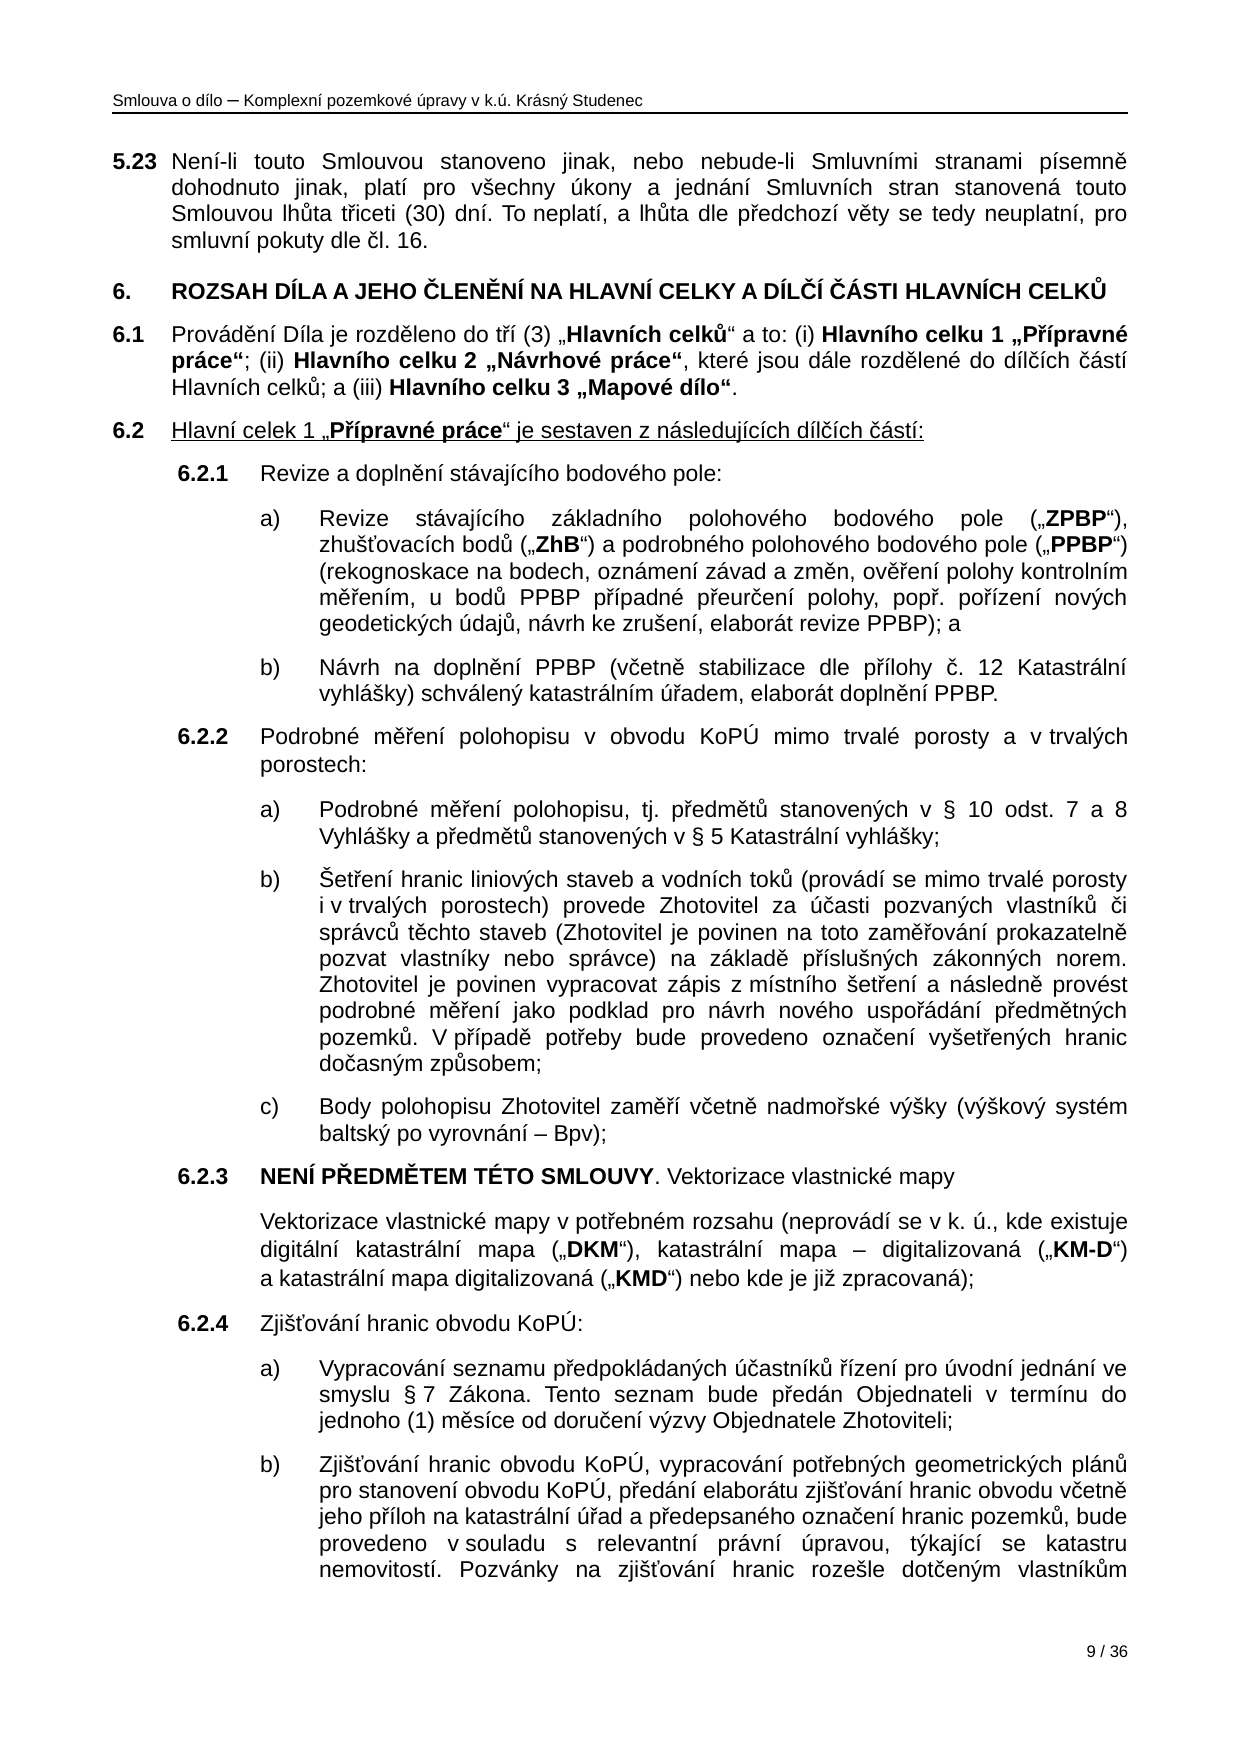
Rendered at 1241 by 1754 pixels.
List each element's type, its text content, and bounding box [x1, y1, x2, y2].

list Návrh na doplnění PPBP (včetně stabilizace dle přílohy č. 12 Katastrální vyhlášky) schválený katastrálním úřadem, elaborát doplnění PPBP. [260, 653, 1128, 706]
text Zjišťování hranic obvodu KoPÚ: [177, 1310, 1128, 1336]
text Revize a doplnění stávajícího bodového pole: [177, 460, 1128, 486]
text NENÍ PŘEDMĚTEM TÉTO SMLOUVY. Vektorizace vlastnické mapy [177, 1163, 1128, 1189]
text Není-li touto Smlouvou stanoveno jinak, nebo nebude-li Smluvními stranami písemně dohodnuto jinak, platí pro všechny úkony a jednání Smluvních stran stanovená touto Smlouvou lhůta třiceti (30) dní. To neplatí, a lhůta dle předchozí věty se tedy neuplatní, pro smluvní pokuty dle čl. 16. [112, 148, 1128, 253]
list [260, 1451, 1128, 1582]
list Šetření hranic liniových staveb a vodních toků (provádí se mimo trvalé porosty i v trvalých porostech) provede Zhotovitel za účasti pozvaných vlastníků či správců těchto staveb (Zhotovitel je povinen na toto zaměřování prokazatelně pozvat vlastníky nebo správce) na základě příslušných zákonných norem. Zhotovitel je povinen vypracovat zápis z místního šetření a následně provést podrobné měření jako podklad pro návrh nového uspořádání předmětných pozemků. V případě potřeby bude provedeno označení vyšetřených hranic dočasným způsobem; [260, 866, 1128, 1077]
text Rozsah díla a jeho členění na hlavní celky a dílčí části Hlavních celků [112, 278, 1128, 304]
list Body polohopisu Zhotovitel zaměří včetně nadmořské výšky (výškový systém baltský po vyrovnání – Bpv); [260, 1093, 1128, 1146]
text Hlavní celek 1 „Přípravné práce“ je sestaven z následujících dílčích částí: [112, 417, 1128, 443]
list Revize stávajícího základního polohového bodového pole („ZPBP“), zhušťovacích bodů („ZhB“) a podrobného polohového bodového pole („PPBP“) (rekognoskace na bodech, oznámení závad a změn, ověření polohy kontrolním měřením, u bodů PPBP případné přeurčení polohy, popř. pořízení nových geodetických údajů, návrh ke zrušení, elaborát revize PPBP); a [260, 505, 1128, 637]
list Vypracování seznamu předpokládaných účastníků řízení pro úvodní jednání ve smyslu § 7 Zákona. Tento seznam bude předán Objednateli v termínu do jednoho (1) měsíce od doručení výzvy Objednatele Zhotoviteli; [260, 1355, 1128, 1434]
text Provádění Díla je rozděleno do tří (3) „Hlavních celků“ a to: (i) Hlavního celku 1 „Přípravné práce“; (ii) Hlavního celku 2 „Návrhové práce“, které jsou dále rozdělené do dílčích částí Hlavních celků; a (iii) Hlavního celku 3 „Mapové dílo“. [112, 321, 1128, 400]
text Podrobné měření polohopisu v obvodu KoPÚ mimo trvalé porosty a v trvalých porostech: [177, 723, 1128, 778]
list Vektorizace vlastnické mapy v potřebném rozsahu (neprovádí se v k. ú., kde existuje digitální katastrální mapa („DKM“), katastrální mapa – digitalizovaná („KM-D“) a katastrální mapa digitalizovaná („KMD“) nebo kde je již zpracovaná); [260, 1208, 1128, 1291]
list Podrobné měření polohopisu, tj. předmětů stanovených v § 10 odst. 7 a 8 Vyhlášky a předmětů stanovených v § 5 Katastrální vyhlášky; [260, 796, 1128, 849]
